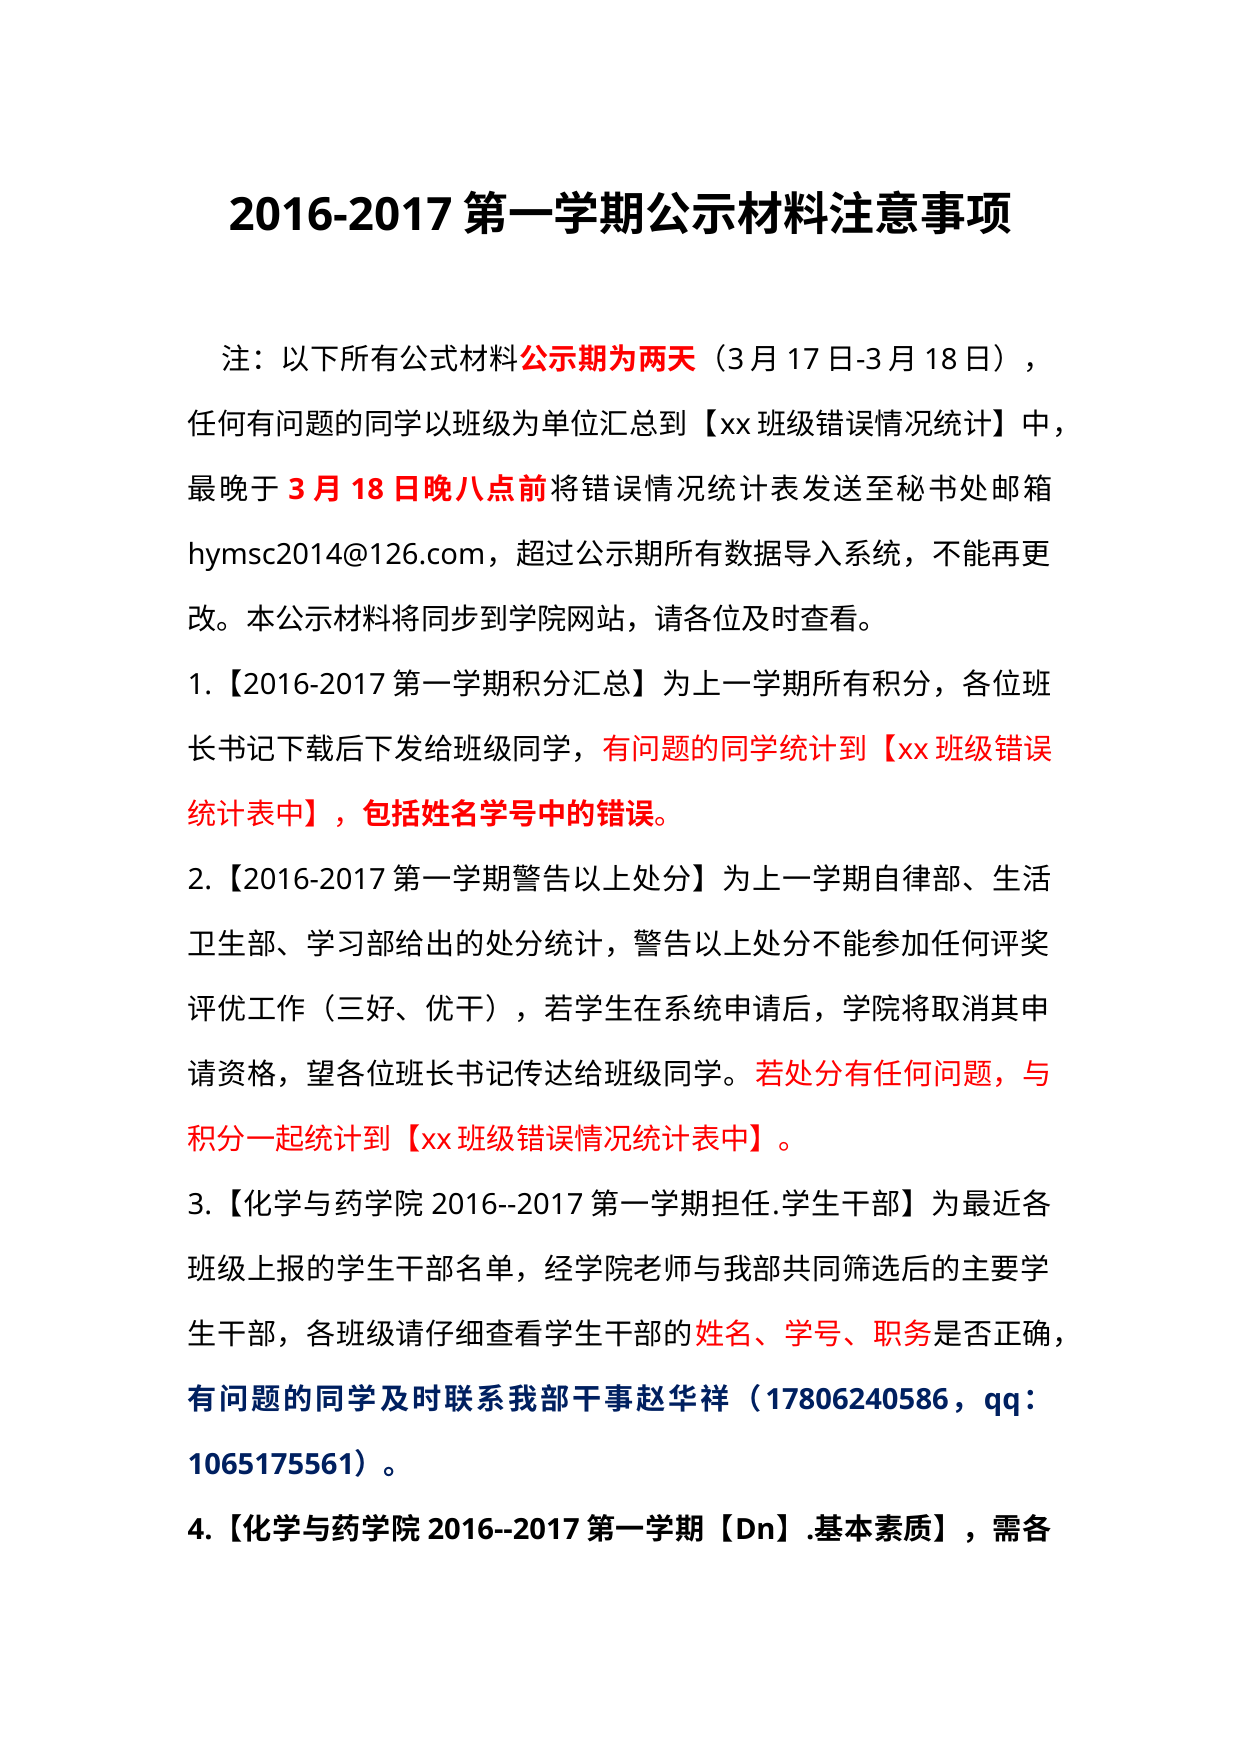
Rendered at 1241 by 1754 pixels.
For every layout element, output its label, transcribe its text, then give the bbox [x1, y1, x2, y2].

list 3.【化学与药学院2016--2017第一学期担任.学生干部】为最近各班级上报的学生干部名单，经学院老师与我部共同筛选后的主要学生干部，各班级请仔细查看学生干部的姓名、学号、职务是否正确，有问题的同学及时联系我部干事赵华祥（17806240586，qq：1065175561）。 [187, 1169, 1053, 1494]
text 2016-2017第一学期公示材料注意事项 [187, 162, 1053, 259]
text 注：以下所有公式材料公示期为两天（3月17日-3月18日），任何有问题的同学以班级为单位汇总到【xx班级错误情况统计】中，最晚于3月18日晚八点前将错误情况统计表发送至秘书处邮箱hymsc2014@126.com，超过公示期所有数据导入系统，不能再更改。本公示材料将同步到学院网站，请各位及时查看。 [187, 324, 1053, 649]
list 2.【2016-2017第一学期警告以上处分】为上一学期自律部、生活卫生部、学习部给出的处分统计，警告以上处分不能参加任何评奖评优工作（三好、优干），若学生在系统申请后，学院将取消其申请资格，望各位班长书记传达给班级同学。若处分有任何问题，与积分一起统计到【xx班级错误情况统计表中】。 [187, 844, 1053, 1169]
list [187, 1494, 1053, 1559]
list 1.【2016-2017第一学期积分汇总】为上一学期所有积分，各位班长书记下载后下发给班级同学，有问题的同学统计到【xx班级错误统计表中】，包括姓名学号中的错误。 [187, 649, 1053, 844]
